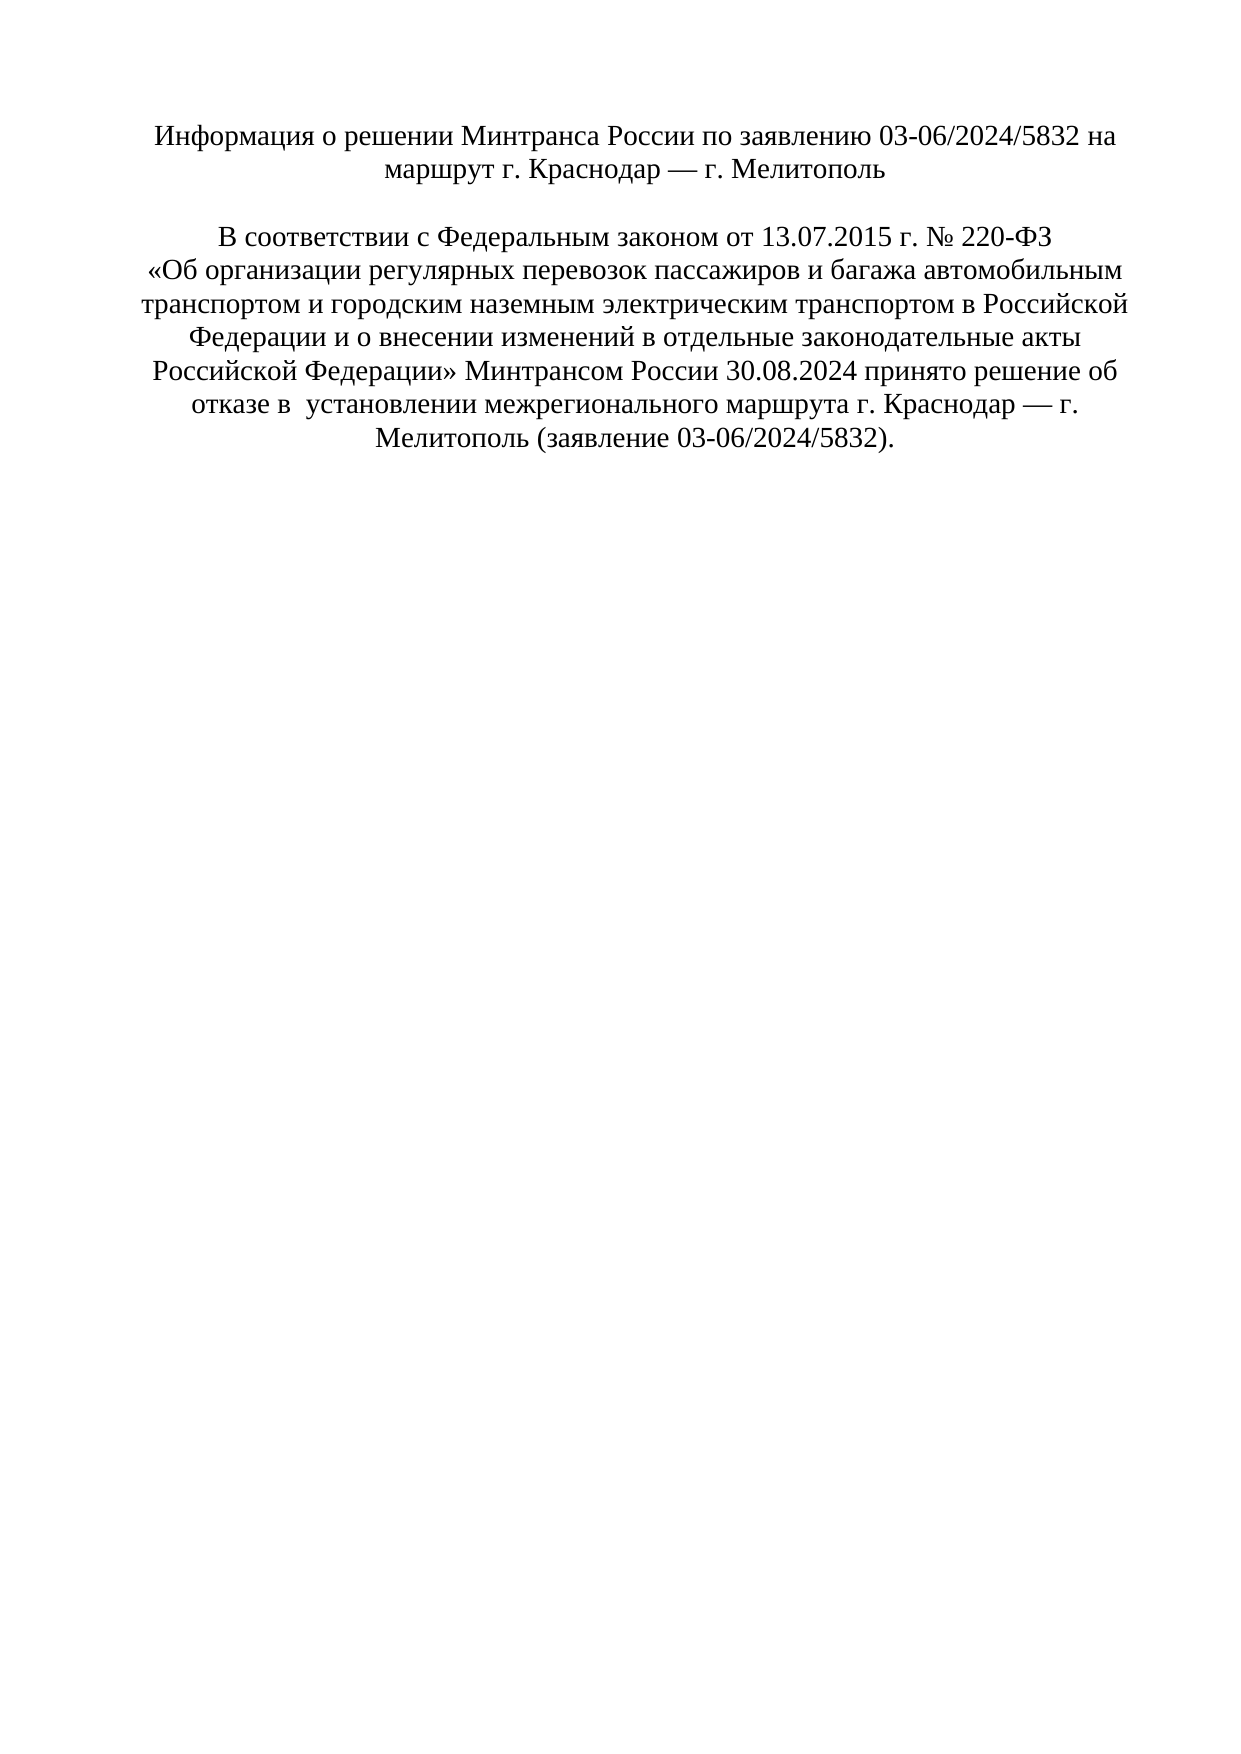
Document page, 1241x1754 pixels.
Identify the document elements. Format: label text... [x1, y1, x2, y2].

text В соответствии с Федеральным законом от 13.07.2015 г. № 220-ФЗ «Об организации регулярных перевозок пассажиров и багажа автомобильным транспортом и городским наземным электрическим транспортом в Российской Федерации и о внесении изменений в отдельные законодательные акты Российской Федерации» Минтрансом России 30.08.2024 принято решение об отказе в установлении межрегионального маршрута г. Краснодар — г. Мелитополь (заявление 03-06/2024/5832). [118, 219, 1152, 453]
text Информация о решении Минтранса России по заявлению 03-06/2024/5832 на маршрут г. Краснодар — г. Мелитополь [118, 118, 1152, 185]
